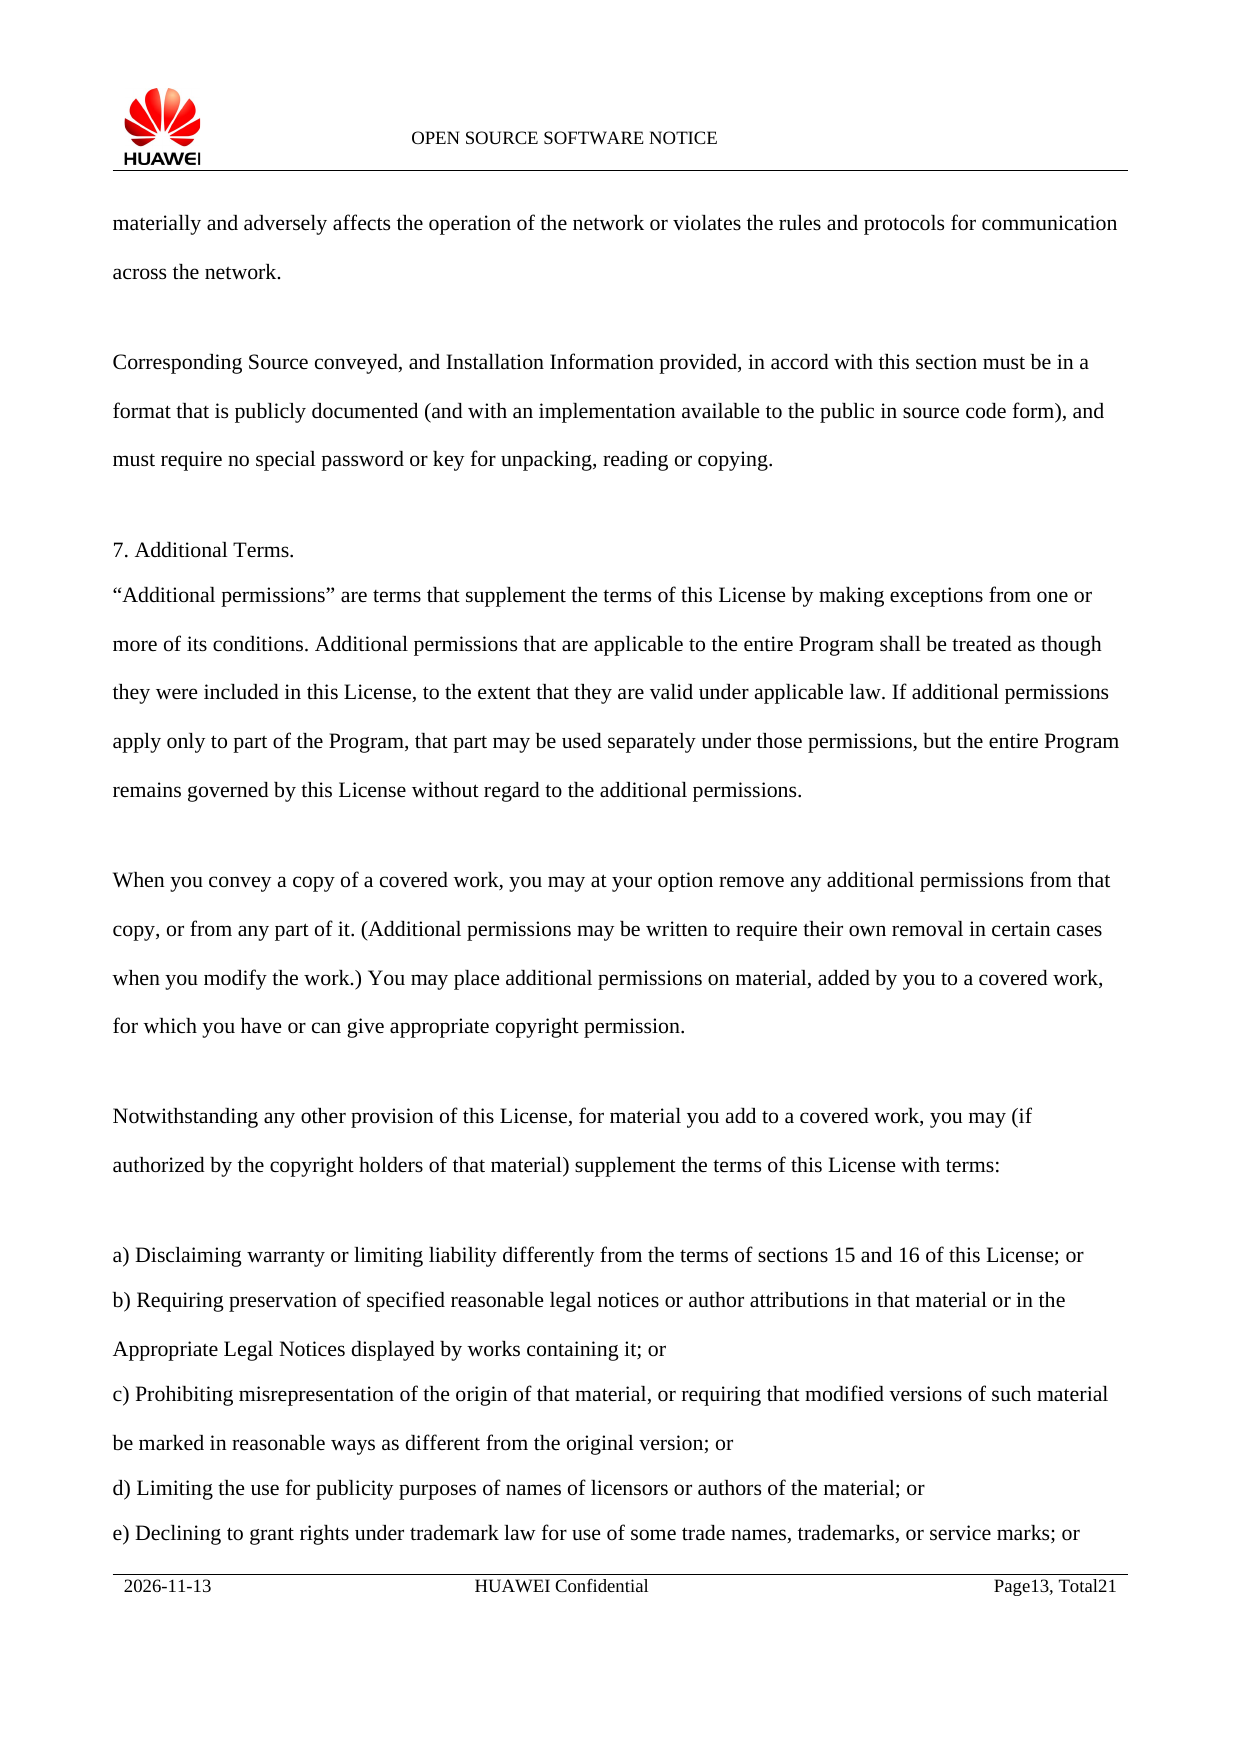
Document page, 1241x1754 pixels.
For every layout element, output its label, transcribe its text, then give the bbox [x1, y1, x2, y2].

picture [124, 88, 201, 165]
text b) Requiring preservation of specified reasonable legal notices or author attributions in that material or in the Appropriate Legal Notices displayed by works containing it; or [112, 1284, 1128, 1365]
text c) Prohibiting misrepresentation of the origin of that material, or requiring that modified versions of such material be marked in reasonable ways as different from the original version; or [112, 1378, 1128, 1459]
text Corresponding Source conveyed, and Installation Information provided, in accord with this section must be in a format that is publicly documented (and with an implementation available to the public in source code form), and must require no special password or key for unpacking, reading or copying. [112, 345, 1128, 475]
text When you convey a copy of a covered work, you may at your option remove any additional permissions from that copy, or from any part of it. (Additional permissions may be written to require their own removal in certain cases when you modify the work.) You may place additional permissions on material, added by you to a covered work, for which you have or can give appropriate copyright permission. [112, 863, 1128, 1042]
text d) Limiting the use for publicity purposes of names of licensors or authors of the material; or [112, 1472, 1128, 1504]
text 7. Additional Terms. [112, 533, 1128, 566]
text e) Declining to grant rights under trademark law for use of some trade names, trademarks, or service marks; or [112, 1517, 1128, 1549]
text a) Disclaiming warranty or limiting liability differently from the terms of sections 15 and 16 of this License; or [112, 1239, 1128, 1271]
text “Additional permissions” are terms that supplement the terms of this License by making exceptions from one or more of its conditions. Additional permissions that are applicable to the entire Program shall be treated as though they were included in this License, to the extent that they are valid under applicable law. If additional permissions apply only to part of the Program, that part may be used separately under those permissions, but the entire Program remains governed by this License without regard to the additional permissions. [112, 578, 1128, 806]
text Notwithstanding any other provision of this License, for material you add to a covered work, you may (if authorized by the copyright holders of that material) supplement the terms of this License with terms: [112, 1100, 1128, 1181]
